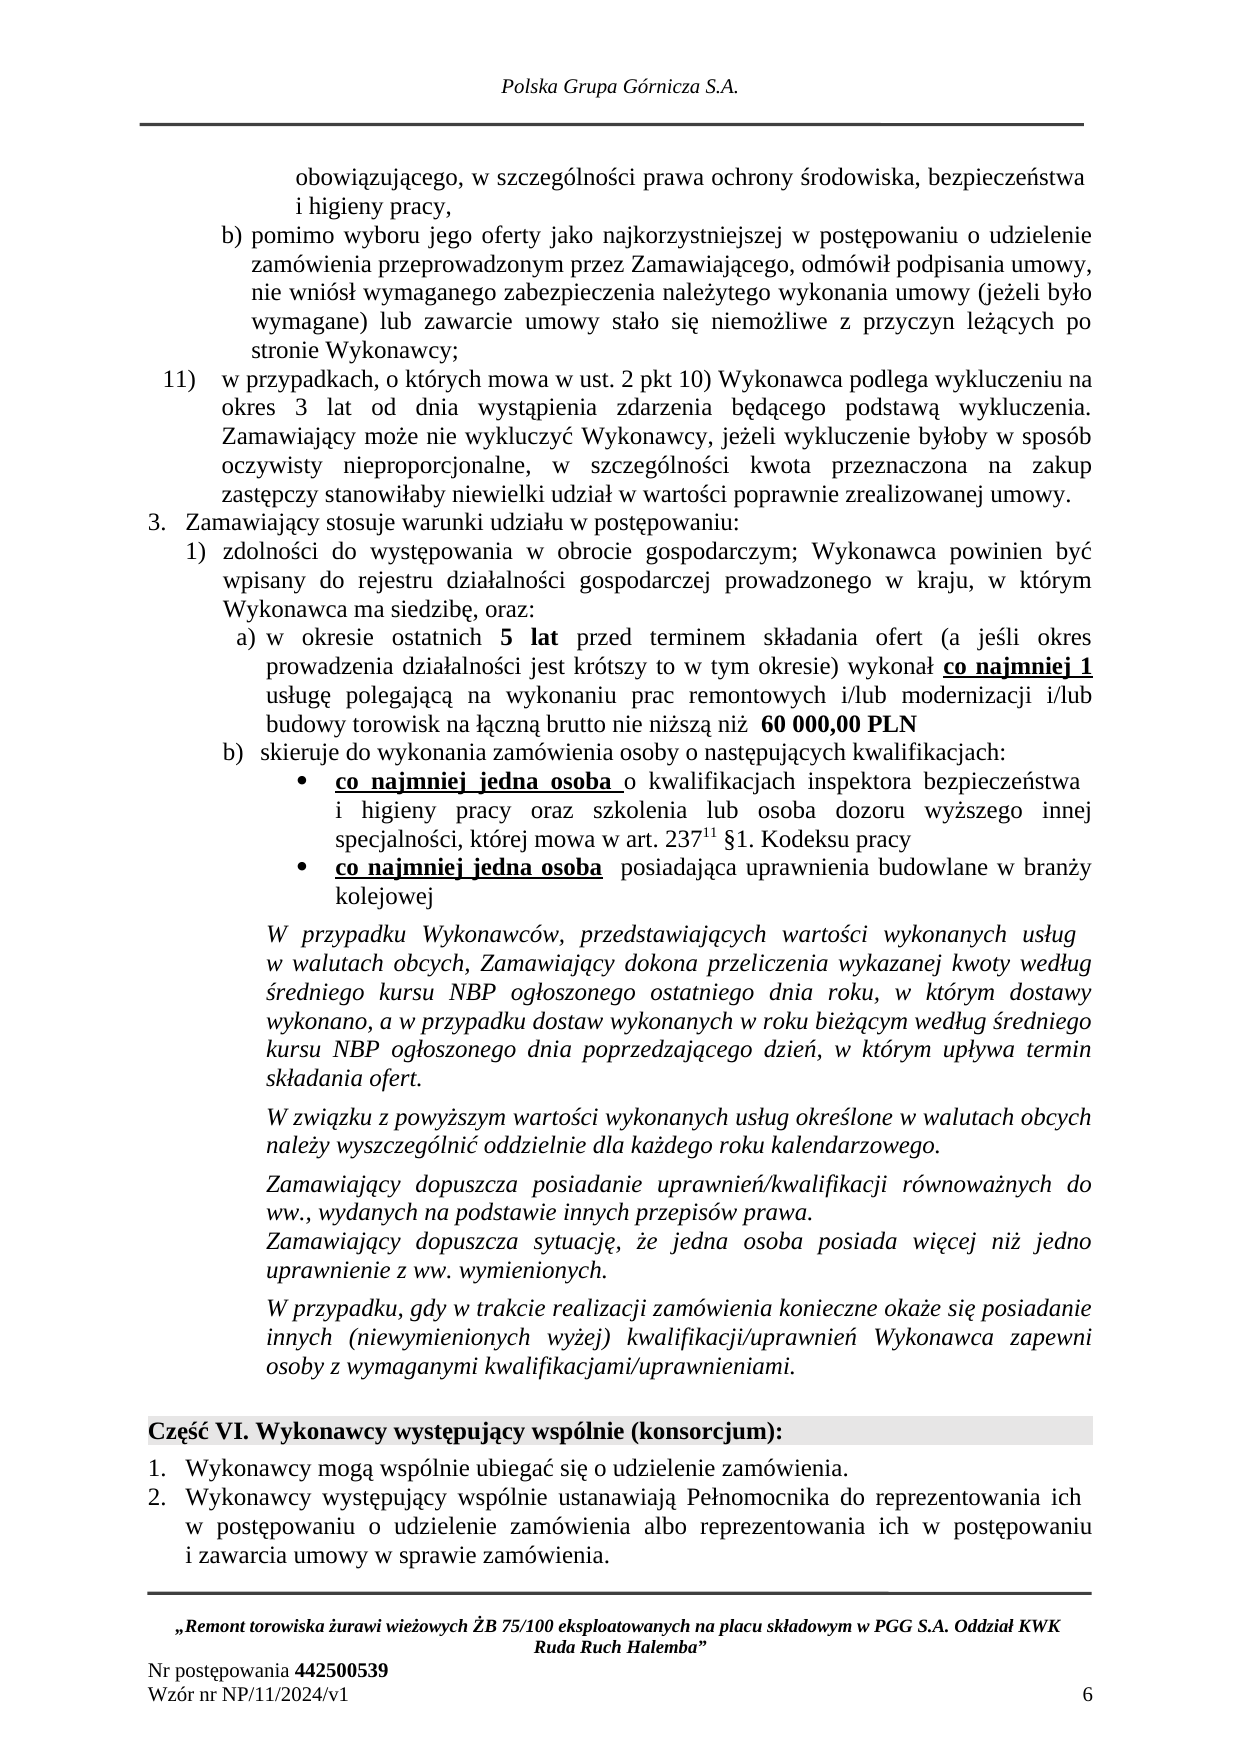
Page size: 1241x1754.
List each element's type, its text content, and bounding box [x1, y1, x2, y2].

list W związku z powyższym wartości wykonanych usług określone w walutach obcych należy wyszczególnić oddzielnie dla każdego roku kalendarzowego. [266, 1102, 1093, 1159]
list w przypadkach, o których mowa w ust. 2 pkt 10) Wykonawca podlega wykluczeniu na okres 3 lat od dnia wystąpienia zdarzenia będącego podstawą wykluczenia. Zamawiający może nie wykluczyć Wykonawcy, jeżeli wykluczenie byłoby w sposób oczywisty nieproporcjonalne, w szczególności kwota przeznaczona na zakup zastępczy stanowiłaby niewielki udział w wartości poprawnie zrealizowanej umowy. [162, 364, 1093, 507]
list skieruje do wykonania zamówienia osoby o następujących kwalifikacjach: [223, 737, 1093, 766]
text Zamawiający dopuszcza posiadanie uprawnień/kwalifikacji równoważnych do ww., wydanych na podstawie innych przepisów prawa. [266, 1169, 1093, 1226]
list W przypadku, gdy w trakcie realizacji zamówienia konieczne okaże się posiadanie innych (niewymienionych wyżej) kwalifikacji/uprawnień Wykonawca zapewni osoby z wymaganymi kwalifikacjami/uprawnieniami. [266, 1293, 1093, 1379]
list W przypadku Wykonawców, przedstawiających wartości wykonanych usług w walutach obcych, Zamawiający dokona przeliczenia wykazanej kwoty według średniego kursu NBP ogłoszonego ostatniego dnia roku, w którym dostawy wykonano, a w przypadku dostaw wykonanych w roku bieżącym według średniego kursu NBP ogłoszonego dnia poprzedzającego dzień, w którym upływa termin składania ofert. [266, 919, 1093, 1092]
list co najmniej jedna osoba posiadająca uprawnienia budowlane w branży kolejowej [298, 852, 1093, 910]
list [266, 162, 1093, 220]
list zdolności do występowania w obrocie gospodarczym; Wykonawca powinien być wpisany do rejestru działalności gospodarczej prowadzonego w kraju, w którym Wykonawca ma siedzibę, oraz: [185, 536, 1093, 622]
list pomimo wyboru jego oferty jako najkorzystniejszej w postępowaniu o udzielenie zamówienia przeprowadzonym przez Zamawiającego, odmówił podpisania umowy, nie wniósł wymaganego zabezpieczenia należytego wykonania umowy (jeżeli było wymagane) lub zawarcie umowy stało się niemożliwe z przyczyn leżących po stronie Wykonawcy; [221, 220, 1093, 364]
list co najmniej jedna osoba o kwalifikacjach inspektora bezpieczeństwa i higieny pracy oraz szkolenia lub osoba dozoru wyższego innej specjalności, której mowa w art. 23711 §1. Kodeksu pracy [298, 766, 1093, 852]
subtitle Część VI. Wykonawcy występujący wspólnie (konsorcjum): [148, 1416, 1093, 1445]
list Wykonawcy występujący wspólnie ustanawiają Pełnomocnika do reprezentowania ich w postępowaniu o udzielenie zamówienia albo reprezentowania ich w postępowaniu i zawarcia umowy w sprawie zamówienia. [148, 1482, 1093, 1568]
list Zamawiający stosuje warunki udziału w postępowaniu: [148, 507, 1093, 536]
list w okresie ostatnich 5 lat przed terminem składania ofert (a jeśli okres prowadzenia działalności jest krótszy to w tym okresie) wykonał co najmniej 1 usługę polegającą na wykonaniu prac remontowych i/lub modernizacji i/lub budowy torowisk na łączną brutto nie niższą niż 60 000,00 PLN [236, 622, 1093, 737]
text Zamawiający dopuszcza sytuację, że jedna osoba posiada więcej niż jedno uprawnienie z ww. wymienionych. [266, 1226, 1093, 1284]
list Wykonawcy mogą wspólnie ubiegać się o udzielenie zamówienia. [148, 1453, 1093, 1482]
